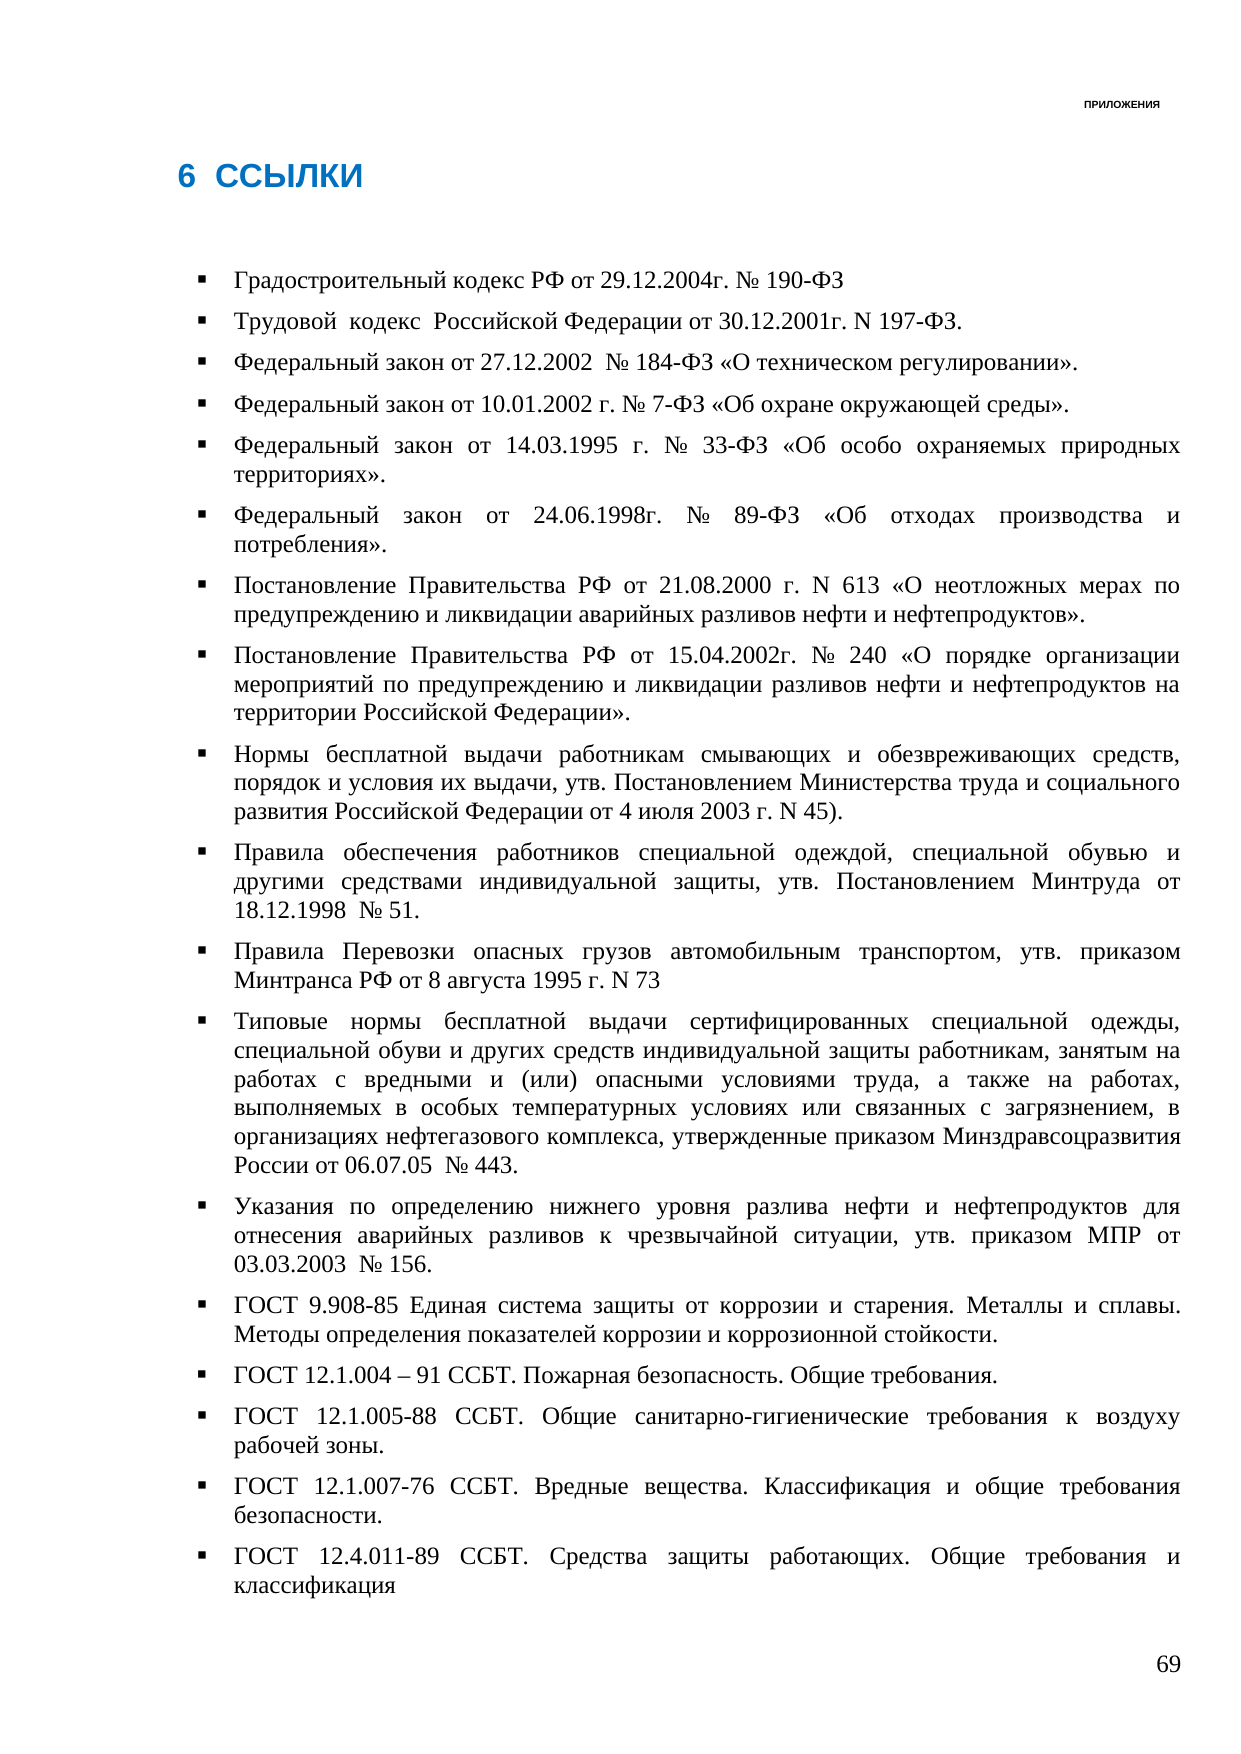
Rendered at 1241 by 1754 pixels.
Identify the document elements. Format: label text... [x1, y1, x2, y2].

list ГОСТ 12.4.011-89 ССБТ. Средства защиты работающих. Общие требования и классификация [196, 1541, 1181, 1599]
list ГОСТ 12.1.004 – 91 ССБТ. Пожарная безопасность. Общие требования. [196, 1360, 1181, 1389]
list Постановление Правительства РФ от 21.08.2000 г. N 613 «О неотложных мерах по предупреждению и ликвидации аварийных разливов нефти и нефтепродуктов». [196, 570, 1181, 627]
list ГОСТ 12.1.005-88 ССБТ. Общие санитарно-гигиенические требования к воздуху рабочей зоны. [196, 1401, 1181, 1459]
list Федеральный закон от 24.06.1998г. № 89-ФЗ «Об отходах производства и потребления». [196, 500, 1181, 557]
list Федеральный закон от 27.12.2002 № 184-ФЗ «О техническом регулировании». [196, 347, 1181, 376]
list Правила обеспечения работников специальной одеждой, специальной обувью и другими средствами индивидуальной защиты, утв. Постановлением Минтруда от 18.12.1998 № 51. [196, 837, 1181, 924]
list Типовые нормы бесплатной выдачи сертифицированных специальной одежды, специальной обуви и других средств индивидуальной защиты работникам, занятым на работах с вредными и (или) опасными условиями труда, а также на работах, выполняемых в особых температурных условиях или связанных с загрязнением, в организациях нефтегазового комплекса, утвержденные приказом Минздравсоцразвития России от 06.07.05 № 443. [196, 1006, 1181, 1179]
list Трудовой кодекс Российской Федерации от 30.12.2001г. N 197-ФЗ. [196, 306, 1181, 335]
list ГОСТ 9.908-85 Единая система защиты от коррозии и старения. Металлы и сплавы. Методы определения показателей коррозии и коррозионной стойкости. [196, 1290, 1181, 1347]
list Постановление Правительства РФ от 15.04.2002г. № 240 «О порядке организации мероприятий по предупреждению и ликвидации разливов нефти и нефтепродуктов на территории Российской Федерации». [196, 640, 1181, 726]
list ГОСТ 12.1.007-76 ССБТ. Вредные вещества. Классификация и общие требования безопасности. [196, 1471, 1181, 1529]
list Указания по определению нижнего уровня разлива нефти и нефтепродуктов для отнесения аварийных разливов к чрезвычайной ситуации, утв. приказом МПР от 03.03.2003 № 156. [196, 1191, 1181, 1277]
list Правила Перевозки опасных грузов автомобильным транспортом, утв. приказом Минтранса РФ от 8 августа . N 73 [196, 936, 1181, 994]
list Нормы бесплатной выдачи работникам смывающих и обезвреживающих средств, порядок и условия их выдачи, утв. Постановлением Министерства труда и социального развития Российской Федерации от 4 июля . N 45). [196, 739, 1181, 825]
list Федеральный закон от 14.03.1995 г. № 33-ФЗ «Об особо охраняемых природных территориях». [196, 430, 1181, 487]
list Федеральный закон от 10.01.2002 г. № 7-ФЗ «Об охране окружающей среды». [196, 389, 1181, 417]
list Градостроительный кодекс РФ от 29.12.2004г. № 190-ФЗ [196, 265, 1181, 294]
text 6 ССЫЛКИ [177, 157, 1181, 195]
